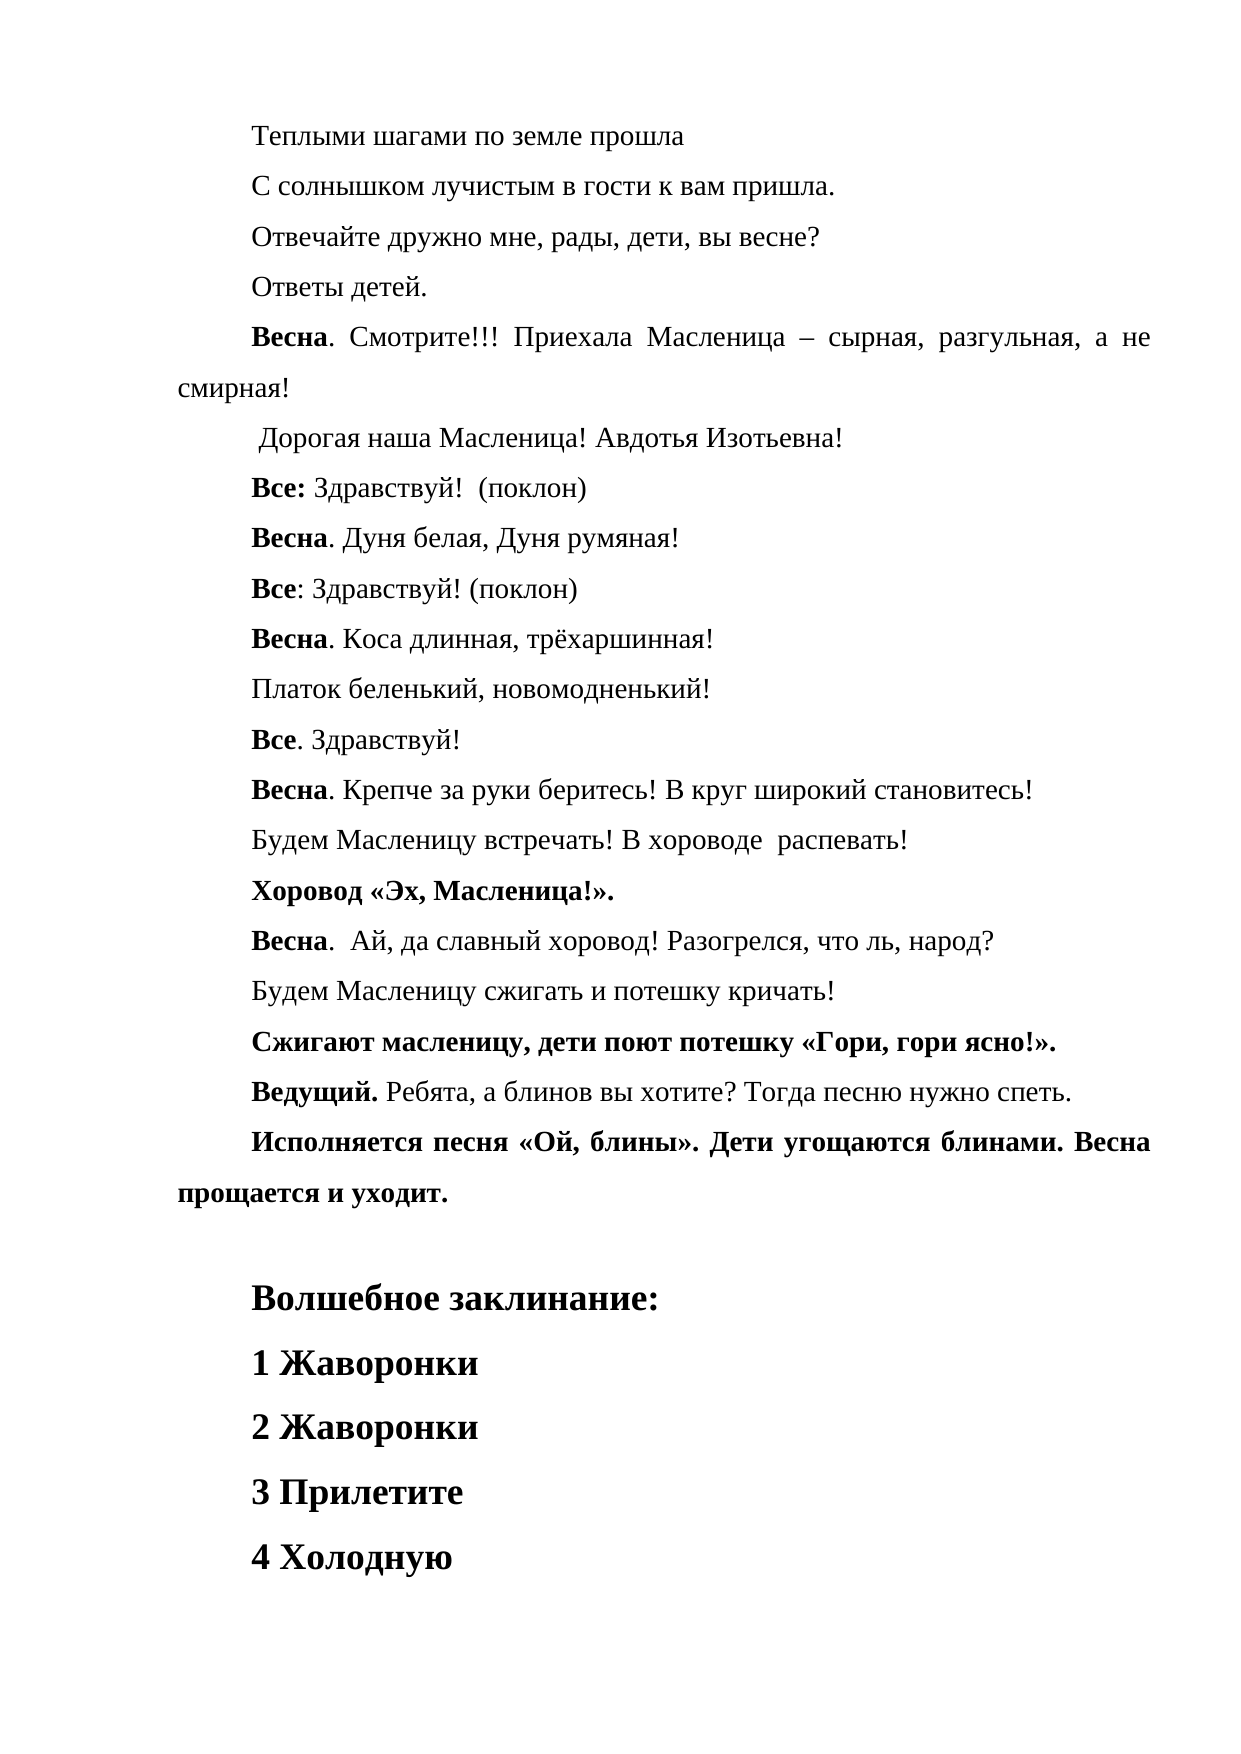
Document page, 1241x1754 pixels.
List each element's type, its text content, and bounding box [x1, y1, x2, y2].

text 2 Жаворонки [177, 1405, 1152, 1448]
text 4 Холодную [177, 1534, 1152, 1577]
text Все: Здравствуй! (поклон) [177, 470, 1152, 504]
text Хоровод «Эх, Масленица!». [177, 873, 1152, 906]
text Все: Здравствуй! (поклон) [177, 571, 1152, 604]
text Сжигают масленицу, дети поют потешку «Гори, гори ясно!». [177, 1024, 1152, 1057]
text Весна. Коса длинная, трёхаршинная! [177, 621, 1152, 655]
text Весна. Крепче за руки беритесь! В круг широкий становитесь! [177, 772, 1152, 806]
text Дорогая наша Масленица! Авдотья Изотьевна! [177, 420, 1152, 453]
text Весна. Дуня белая, Дуня румяная! [177, 521, 1152, 554]
text Отвечайте дружно мне, рады, дети, вы весне? [177, 219, 1152, 252]
text Будем Масленицу встречать! В хороводе распевать! [177, 822, 1152, 856]
text 3 Прилетите [177, 1469, 1152, 1512]
text 1 Жаворонки [177, 1340, 1152, 1383]
text Теплыми шагами по земле прошла [177, 118, 1152, 152]
text Волшебное заклинание: [177, 1275, 1152, 1318]
text Исполняется песня «Ой, блины». Дети угощаются блинами. Весна прощается и уходит. [177, 1124, 1152, 1208]
text Платок беленький, новомодненький! [177, 672, 1152, 705]
text Весна. Смотрите!!! Приехала Масленица – сырная, разгульная, а не смирная! [177, 319, 1152, 403]
text Весна. Ай, да славный хоровод! Разогрелся, что ль, народ? [177, 923, 1152, 957]
text Ведущий. Ребята, а блинов вы хотите? Тогда песню нужно спеть. [177, 1074, 1152, 1108]
text С солнышком лучистым в гости к вам пришла. [177, 168, 1152, 202]
text Все. Здравствуй! [177, 722, 1152, 755]
text Будем Масленицу сжигать и потешку кричать! [177, 973, 1152, 1007]
text Ответы детей. [177, 269, 1152, 303]
